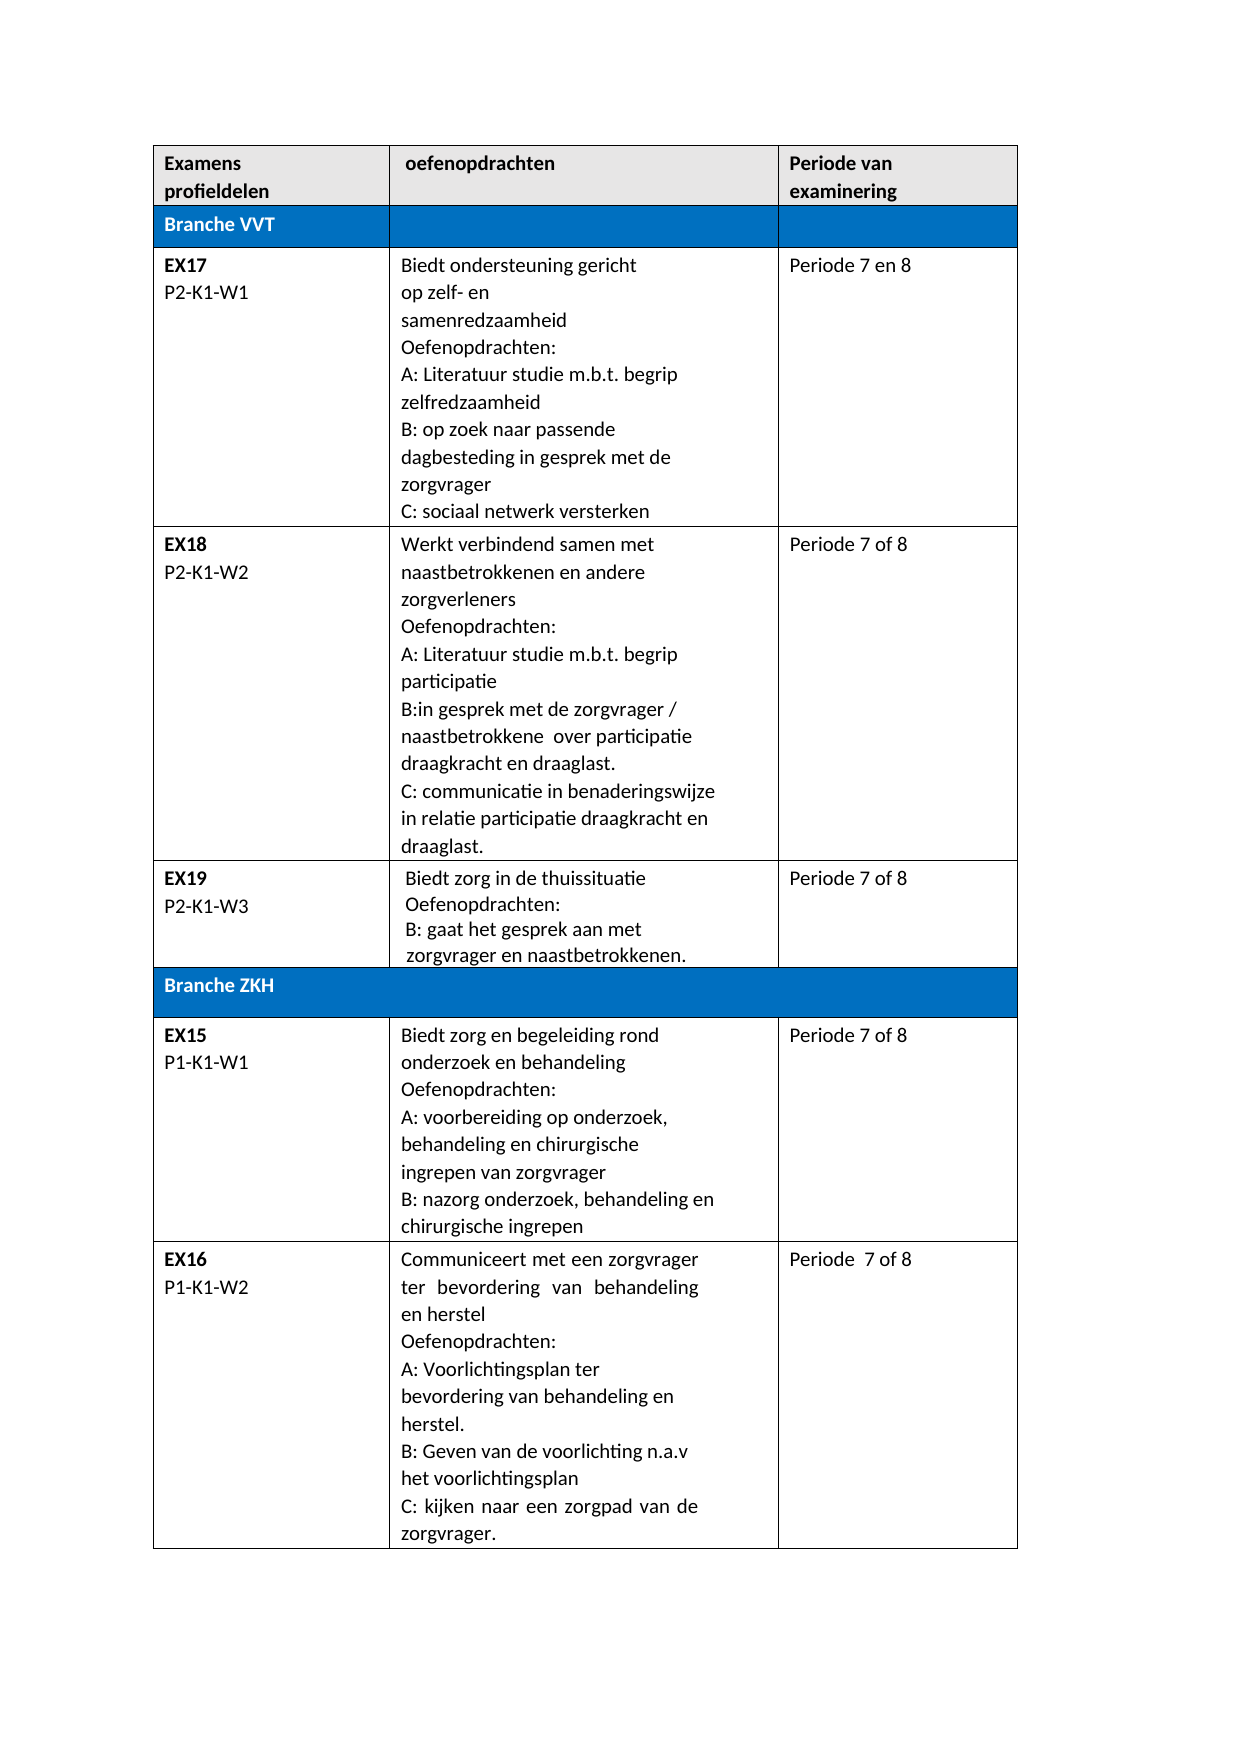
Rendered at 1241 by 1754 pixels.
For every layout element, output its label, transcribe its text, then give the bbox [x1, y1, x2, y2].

table_cell Biedt zorg en begeleiding rond onderzoek en behandeling Oefenopdrachten: A: voorbereiding op onderzoek, behandeling en chirurgische ingrepen van zorgvrager B: nazorg onderzoek, behandeling en chirurgische ingrepen [390, 1018, 778, 1241]
table_cell EX16 P1-K1-W2 [154, 1242, 389, 1548]
table_cell Periode 7 of 8 [779, 527, 1017, 860]
table_cell Branche ZKH [154, 968, 390, 1017]
table_header Examens profieldelen [154, 146, 389, 205]
table_cell Biedt zorg in de thuissituatie Oefenopdrachten: B: gaat het gesprek aan met zorgvrager en naastbetrokkenen. [390, 861, 778, 967]
table_cell Periode 7 en 8 [779, 248, 1017, 526]
table_cell Periode 7 of 8 [779, 861, 1017, 967]
table_cell [779, 206, 1017, 247]
table_cell EX15 P1-K1-W1 [154, 1018, 389, 1241]
table_cell Communiceert met een zorgvrager ter bevordering van behandeling en herstel Oefenopdrachten: A: Voorlichtingsplan ter bevordering van behandeling en herstel. B: Geven van de voorlichting n.a.v het voorlichtingsplan C: kijken naar een zorgpad van de zorgvrager. [390, 1242, 778, 1548]
table_cell [390, 206, 778, 247]
table_cell Werkt verbindend samen met naastbetrokkenen en andere zorgverleners Oefenopdrachten: A: Literatuur studie m.b.t. begrip participatie B:in gesprek met de zorgvrager / naastbetrokkene over participatie draagkracht en draaglast. C: communicatie in benaderingswijze in relatie participatie draagkracht en draaglast. [390, 527, 778, 860]
table_cell Biedt ondersteuning gericht op zelf- en samenredzaamheid Oefenopdrachten: A: Literatuur studie m.b.t. begrip zelfredzaamheid B: op zoek naar passende dagbesteding in gesprek met de zorgvrager C: sociaal netwerk versterken [390, 248, 778, 526]
table_header oefenopdrachten [390, 146, 778, 205]
table_cell EX17 P2-K1-W1 [154, 248, 389, 526]
table_cell [778, 968, 1017, 1017]
table_cell EX19 P2-K1-W3 [154, 861, 389, 967]
table_cell EX18 P2-K1-W2 [154, 527, 389, 860]
table_cell Periode 7 of 8 [779, 1242, 1017, 1548]
table_header Periode van examinering [779, 146, 1017, 205]
table_cell Periode 7 of 8 [779, 1018, 1017, 1241]
table_cell [390, 968, 778, 1017]
table_cell Branche VVT [154, 206, 389, 247]
